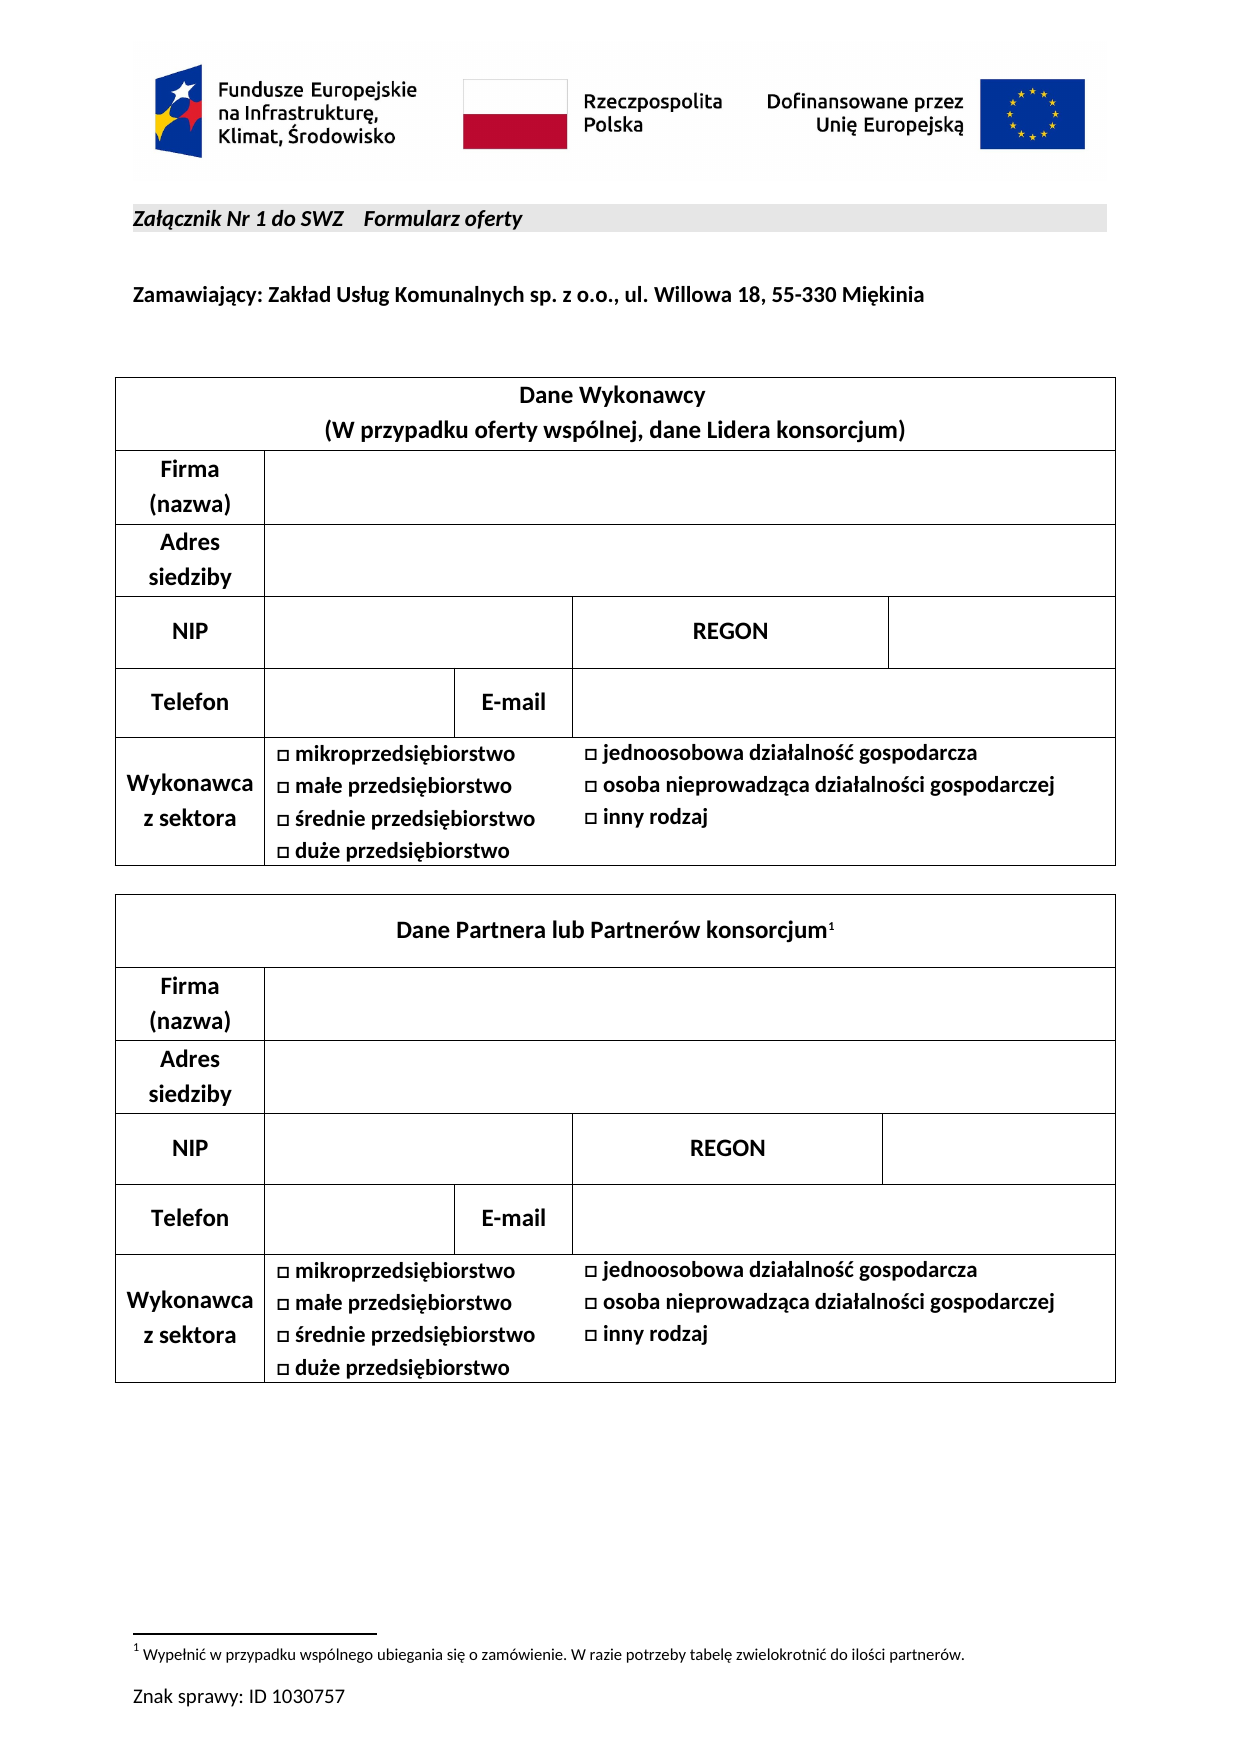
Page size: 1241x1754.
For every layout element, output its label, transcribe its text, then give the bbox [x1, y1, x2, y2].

table_cell [265, 597, 572, 667]
table_cell E-mail [455, 669, 572, 737]
table_cell □ jednoosobowa działalność gospodarcza □ osoba nieprowadząca działalności gospodarczej □ inny rodzaj [573, 738, 1115, 865]
table_cell E-mail [455, 1185, 572, 1254]
table_cell [889, 597, 1115, 667]
table_cell [265, 1041, 1115, 1113]
table_cell NIP [116, 597, 264, 667]
table_cell REGON [573, 597, 888, 667]
table_cell Adres siedziby [116, 1041, 264, 1113]
table_cell [573, 669, 1115, 737]
table_cell REGON [573, 1114, 882, 1184]
table_cell [265, 1114, 572, 1184]
table_header Dane Wykonawcy (W przypadku oferty wspólnej, dane Lidera konsorcjum) [116, 378, 1115, 450]
picture [132, 41, 1108, 181]
table_cell [265, 968, 1115, 1040]
table_cell Telefon [116, 1185, 264, 1254]
table_header Dane Partnera lub Partnerów konsorcjum [116, 895, 1115, 967]
table_cell Firma (nazwa) [116, 451, 264, 523]
table_cell Wykonawca z sektora [116, 1255, 264, 1382]
table_cell NIP [116, 1114, 264, 1184]
table_cell □ mikroprzedsiębiorstwo □ małe przedsiębiorstwo □ średnie przedsiębiorstwo □ duże przedsiębiorstwo [265, 1255, 573, 1382]
table_cell Wykonawca z sektora [116, 738, 264, 865]
table_cell [265, 525, 1115, 596]
subtitle Załącznik Nr 1 do SWZ Formularz oferty [133, 204, 1107, 232]
text Zamawiający: Zakład Usług Komunalnych sp. z o.o., ul. Willowa 18, 55-330 Miękinia [133, 281, 1107, 309]
table_cell [265, 1185, 454, 1254]
table_cell [265, 669, 454, 737]
table_cell [883, 1114, 1115, 1184]
table_cell Adres siedziby [116, 525, 264, 596]
table_cell [573, 1185, 1115, 1254]
table_cell [265, 451, 1115, 523]
table_cell □ mikroprzedsiębiorstwo □ małe przedsiębiorstwo □ średnie przedsiębiorstwo □ duże przedsiębiorstwo [265, 738, 573, 865]
table_cell □ jednoosobowa działalność gospodarcza □ osoba nieprowadząca działalności gospodarczej □ inny rodzaj [573, 1255, 1115, 1382]
table_cell Firma (nazwa) [116, 968, 264, 1040]
table_cell Telefon [116, 669, 264, 737]
